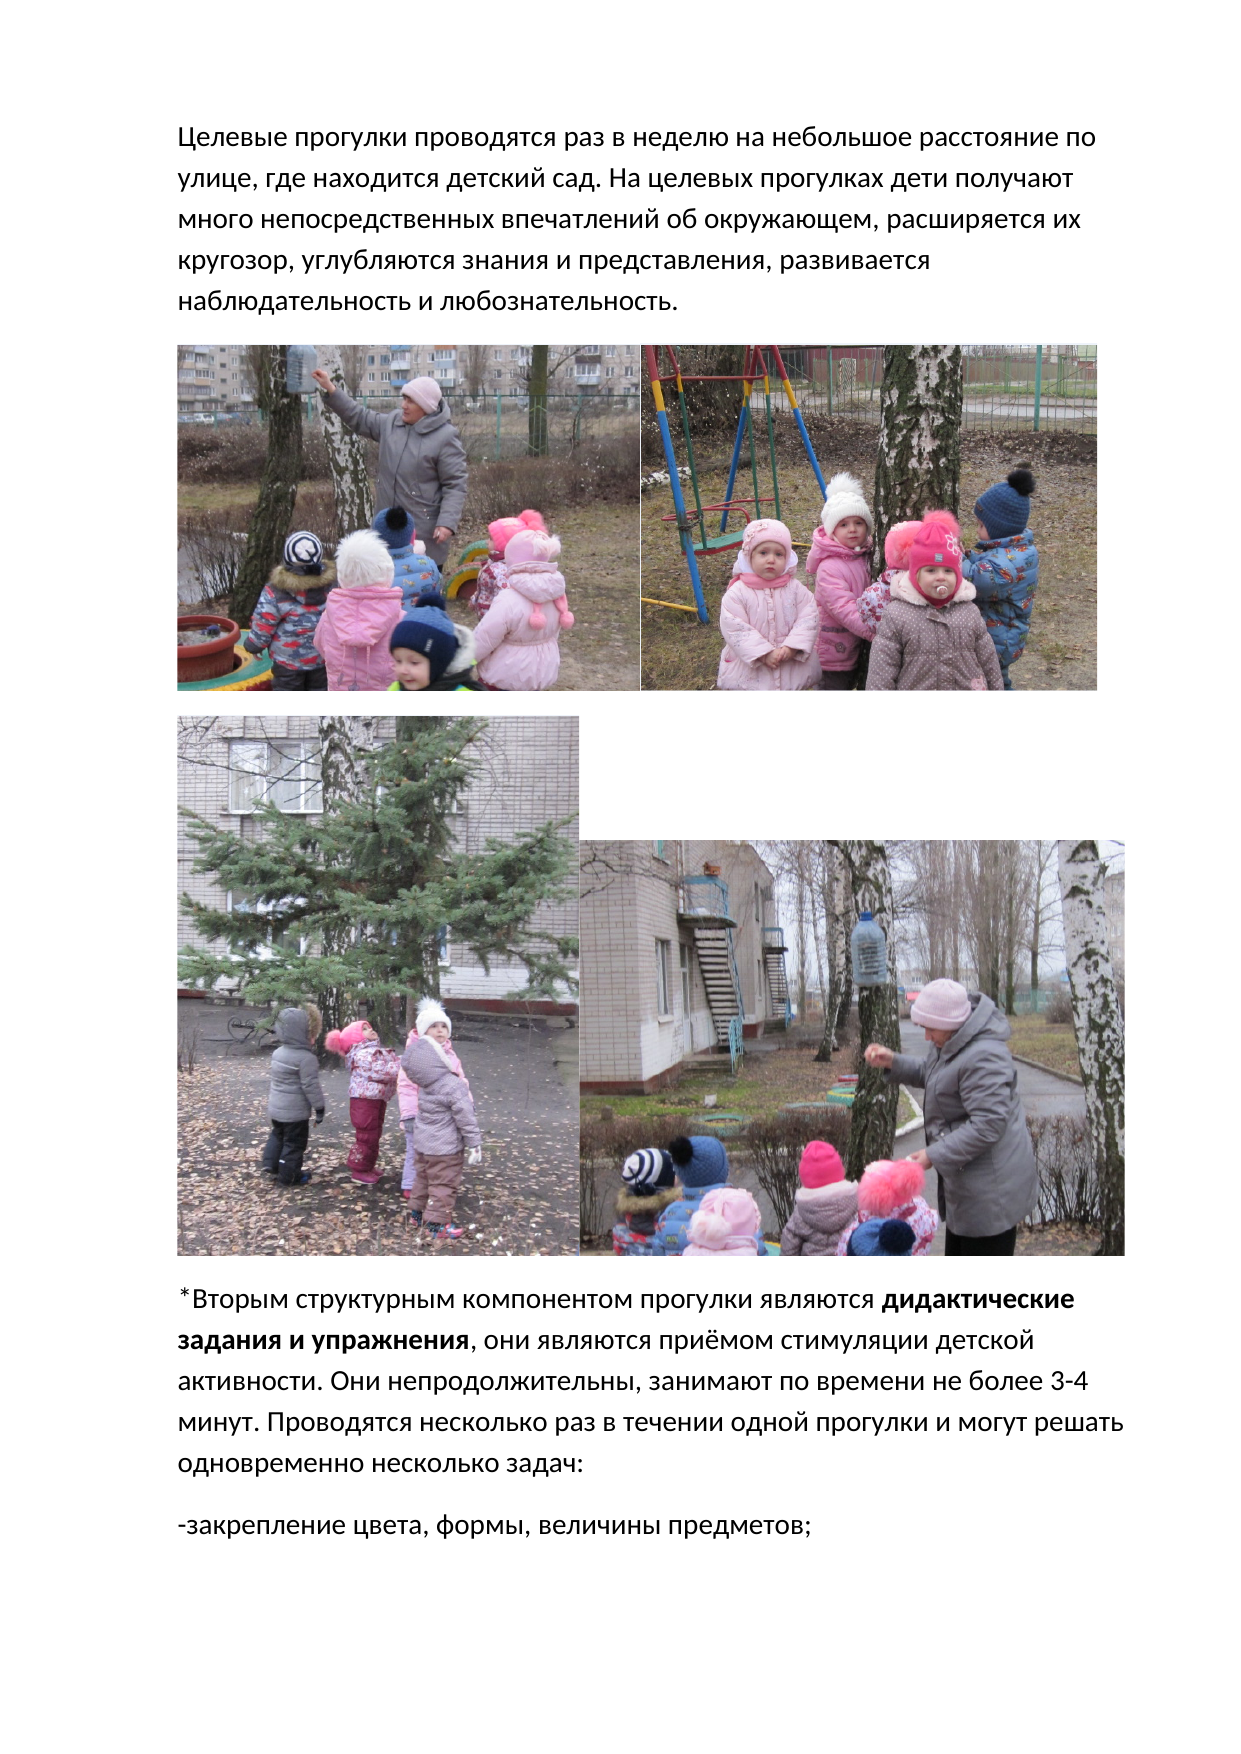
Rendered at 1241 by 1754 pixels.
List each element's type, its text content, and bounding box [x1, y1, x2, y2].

text Целевые прогулки проводятся раз в неделю на небольшое расстояние по улице, где находится детский сад. На целевых прогулках дети получают много непосредственных впечатлений об окружающем, расширяется их кругозор, углубляются знания и представления, развивается наблюдательность и любознательность. [177, 118, 1152, 317]
text -закрепление цвета, формы, величины предметов; [177, 1506, 1152, 1542]
picture [177, 343, 1098, 691]
text *Вторым структурным компонентом прогулки являются дидактические задания и упражнения, они являются приёмом стимуляции детской активности. Они непродолжительны, занимают по времени не более 3-4 минут. Проводятся несколько раз в течении одной прогулки и могут решать одновременно несколько задач: [177, 1280, 1152, 1480]
picture [177, 715, 1125, 1256]
